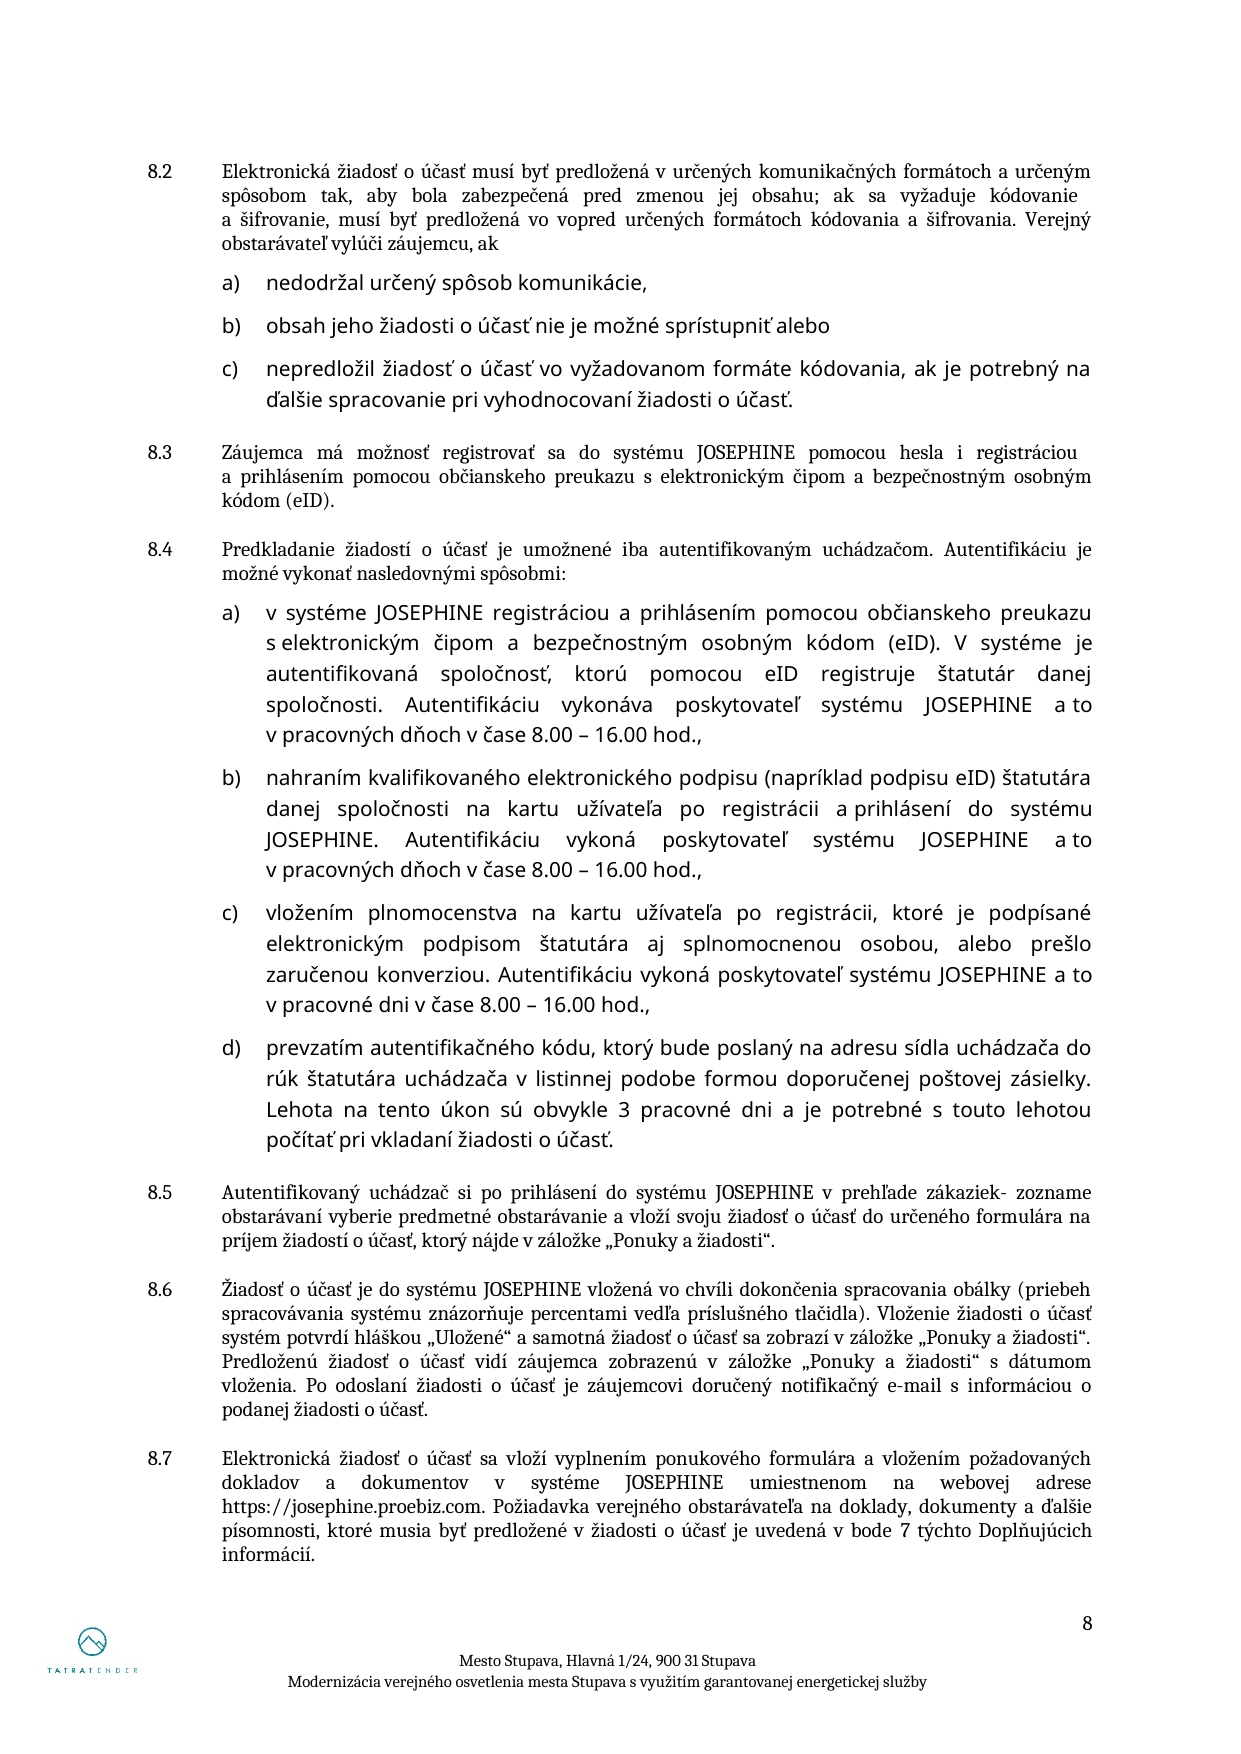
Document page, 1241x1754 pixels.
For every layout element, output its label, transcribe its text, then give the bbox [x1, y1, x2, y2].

subtitle Záujemca má možnosť registrovať sa do systému JOSEPHINE pomocou hesla i registráciou a prihlásením pomocou občianskeho preukazu s elektronickým čipom a bezpečnostným osobným kódom (eID). [148, 441, 1092, 512]
subtitle obsah jeho žiadosti o účasť nie je možné sprístupniť alebo [222, 311, 1092, 340]
subtitle Elektronická žiadosť o účasť musí byť predložená v určených komunikačných formátoch a určeným spôsobom tak, aby bola zabezpečená pred zmenou jej obsahu; ak sa vyžaduje kódovanie a šifrovanie, musí byť predložená vo vopred určených formátoch kódovania a šifrovania. Verejný obstarávateľ vylúči záujemcu, ak [148, 160, 1092, 256]
subtitle Elektronická žiadosť o účasť sa vloží vyplnením ponukového formulára a vložením požadovaných dokladov a dokumentov v systéme JOSEPHINE umiestnenom na webovej adrese https://josephine.proebiz.com. Požiadavka verejného obstarávateľa na doklady, dokumenty a ďalšie písomnosti, ktoré musia byť predložené v žiadosti o účasť je uvedená v bode 7 týchto Doplňujúcich informácií. [148, 1447, 1092, 1566]
subtitle nepredložil žiadosť o účasť vo vyžadovanom formáte kódovania, ak je potrebný na ďalšie spracovanie pri vyhodnocovaní žiadosti o účasť. [222, 354, 1092, 413]
subtitle Autentifikovaný uchádzač si po prihlásení do systému JOSEPHINE v prehľade zákaziek- zozname obstarávaní vyberie predmetné obstarávanie a vloží svoju žiadosť o účasť do určeného formulára na príjem žiadostí o účasť, ktorý nájde v záložke „Ponuky a žiadosti“. [148, 1181, 1092, 1253]
subtitle vložením plnomocenstva na kartu užívateľa po registrácii, ktoré je podpísané elektronickým podpisom štatutára aj splnomocnenou osobou, alebo prešlo zaručenou konverziou. Autentifikáciu vykoná poskytovateľ systému JOSEPHINE a to v pracovné dni v čase 8.00 – 16.00 hod., [222, 898, 1092, 1019]
picture [26, 1603, 158, 1697]
subtitle prevzatím autentifikačného kódu, ktorý bude poslaný na adresu sídla uchádzača do rúk štatutára uchádzača v listinnej podobe formou doporučenej poštovej zásielky. Lehota na tento úkon sú obvykle 3 pracovné dni a je potrebné s touto lehotou počítať pri vkladaní žiadosti o účasť. [222, 1033, 1092, 1154]
subtitle Žiadosť o účasť je do systému JOSEPHINE vložená vo chvíli dokončenia spracovania obálky (priebeh spracovávania systému znázorňuje percentami vedľa príslušného tlačidla). Vloženie žiadosti o účasť systém potvrdí hláškou „Uložené“ a samotná žiadosť o účasť sa zobrazí v záložke „Ponuky a žiadosti“. Predloženú žiadosť o účasť vidí záujemca zobrazenú v záložke „Ponuky a žiadosti“ s dátumom vloženia. Po odoslaní žiadosti o účasť je záujemcovi doručený notifikačný e-mail s informáciou o podanej žiadosti o účasť. [148, 1278, 1092, 1422]
subtitle nedodržal určený spôsob komunikácie, [222, 268, 1092, 297]
subtitle Predkladanie žiadostí o účasť je umožnené iba autentifikovaným uchádzačom. Autentifikáciu je možné vykonať nasledovnými spôsobmi: [148, 537, 1092, 585]
subtitle nahraním kvalifikovaného elektronického podpisu (napríklad podpisu eID) štatutára danej spoločnosti na kartu užívateľa po registrácii a prihlásení do systému JOSEPHINE. Autentifikáciu vykoná poskytovateľ systému JOSEPHINE a to v pracovných dňoch v čase 8.00 – 16.00 hod., [222, 763, 1092, 884]
subtitle v systéme JOSEPHINE registráciou a prihlásením pomocou občianskeho preukazu s elektronickým čipom a bezpečnostným osobným kódom (eID). V systéme je autentifikovaná spoločnosť, ktorú pomocou eID registruje štatutár danej spoločnosti. Autentifikáciu vykonáva poskytovateľ systému JOSEPHINE a to v pracovných dňoch v čase 8.00 – 16.00 hod., [222, 598, 1092, 749]
